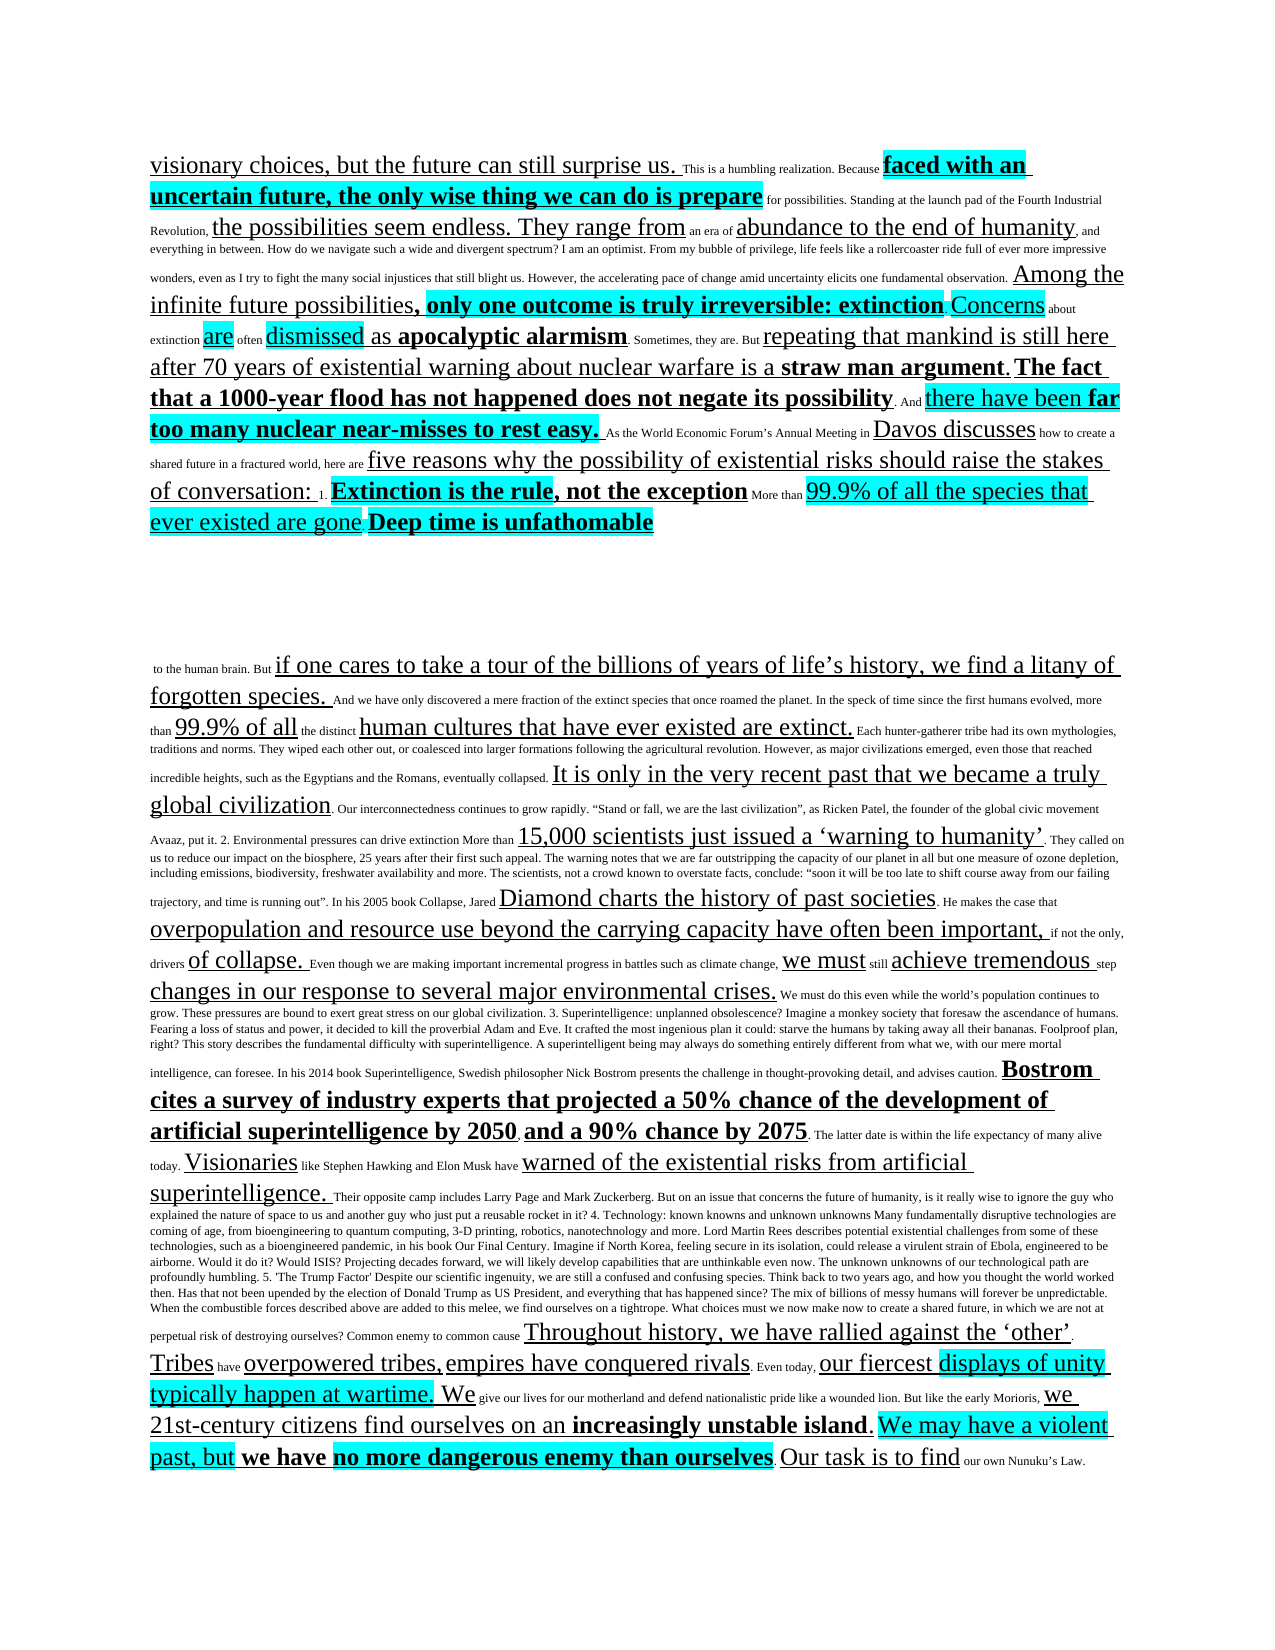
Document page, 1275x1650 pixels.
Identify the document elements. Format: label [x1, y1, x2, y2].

text [150, 150, 1125, 536]
text [150, 650, 1125, 1470]
